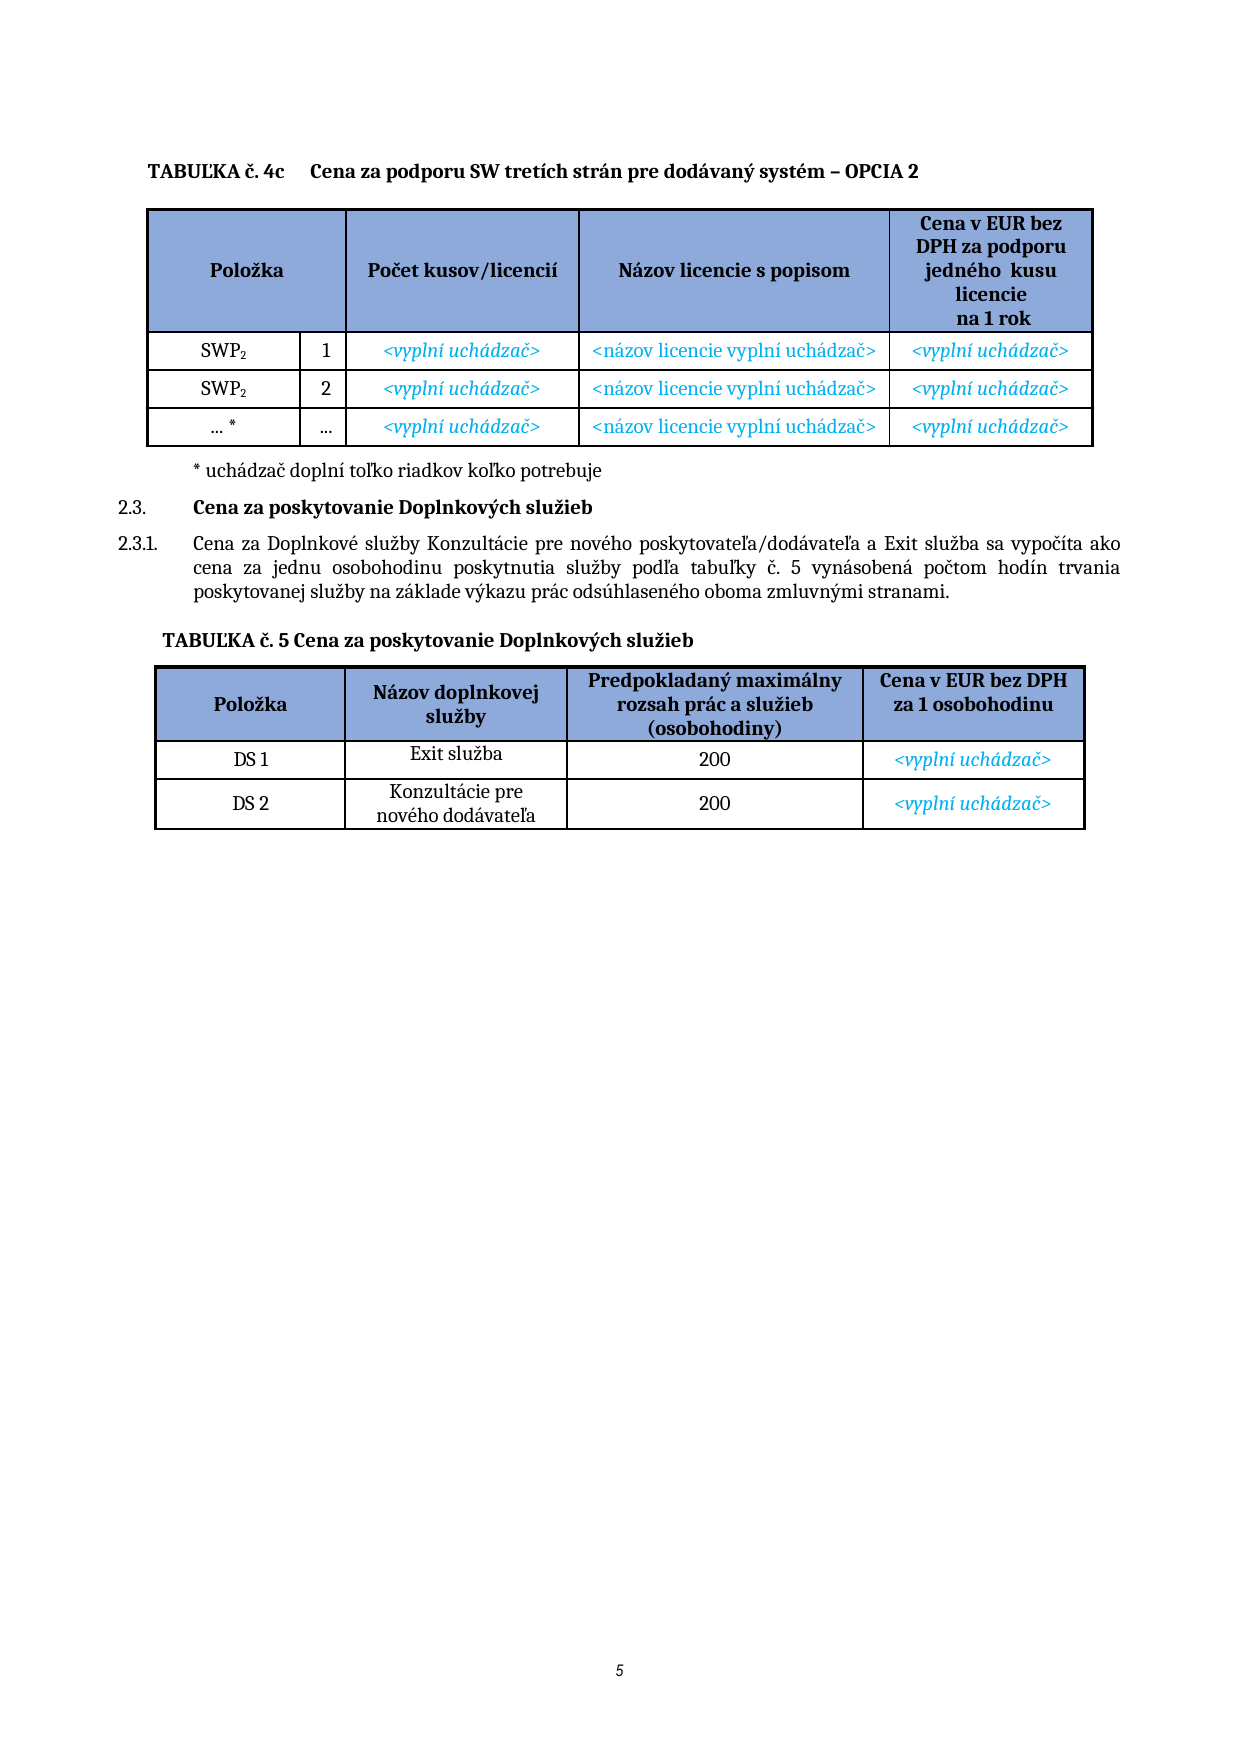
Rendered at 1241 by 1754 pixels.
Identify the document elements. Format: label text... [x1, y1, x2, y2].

table_cell SWP2 [149, 371, 299, 407]
table_header Predpokladaný maximálny rozsah prác a služieb (osobohodiny) [568, 669, 862, 740]
table_header Názov doplnkovej služby [346, 669, 566, 740]
text TABUĽKA č. 4c Cena za podporu SW tretích strán pre dodávaný systém – OPCIA 2 [148, 160, 1122, 184]
table_cell <názov licencie vyplní uchádzač> [580, 371, 889, 407]
table_cell <názov licencie vyplní uchádzač> [580, 409, 889, 445]
table_cell DS 1 [157, 742, 344, 778]
list Cena za poskytovanie Doplnkových služieb [118, 496, 1063, 519]
table_header Položka [149, 211, 345, 331]
table_cell SWP2 [149, 333, 299, 369]
table_header Položka [157, 669, 344, 740]
text * uchádzač doplní toľko riadkov koľko potrebuje [118, 459, 1063, 483]
table_cell <vyplní uchádzač> [864, 780, 1083, 828]
table_cell DS 2 [157, 780, 344, 828]
table_header Cena v EUR bez DPH za podporu jedného kusu licencie na 1 rok [890, 211, 1091, 331]
text TABUĽKA č. 5 Cena za poskytovanie Doplnkových služieb [162, 629, 1122, 653]
table_cell <názov licencie vyplní uchádzač> [580, 333, 889, 369]
table_cell 200 [568, 742, 862, 778]
table_cell <vyplní uchádzač> [864, 742, 1083, 778]
table_cell Konzultácie pre nového dodávateľa [346, 780, 566, 828]
table_header Cena v EUR bez DPH za 1 osobohodinu [864, 669, 1083, 740]
table_cell ... [301, 409, 345, 445]
table_cell Exit služba [346, 742, 566, 778]
table_header Názov licencie s popisom [580, 211, 889, 331]
table_cell <vyplní uchádzač> [347, 409, 578, 445]
table_cell 200 [568, 780, 862, 828]
table_cell 2 [301, 371, 345, 407]
table_cell <vyplní uchádzač> [890, 409, 1091, 445]
table_cell ... * [149, 409, 299, 445]
table_cell <vyplní uchádzač> [890, 371, 1091, 407]
table_cell <vyplní uchádzač> [347, 333, 578, 369]
list Cena za Doplnkové služby Konzultácie pre nového poskytovateľa/dodávateľa a Exit služba sa vypočíta ako cena za jednu osobohodinu poskytnutia služby podľa tabuľky č. 5 vynásobená počtom hodín trvania poskytovanej služby na základe výkazu prác odsúhlaseného oboma zmluvnými stranami. [118, 532, 1122, 604]
table_header Počet kusov/licencií [347, 211, 578, 331]
table_cell 1 [301, 333, 345, 369]
table_cell <vyplní uchádzač> [347, 371, 578, 407]
table_cell <vyplní uchádzač> [890, 333, 1091, 369]
